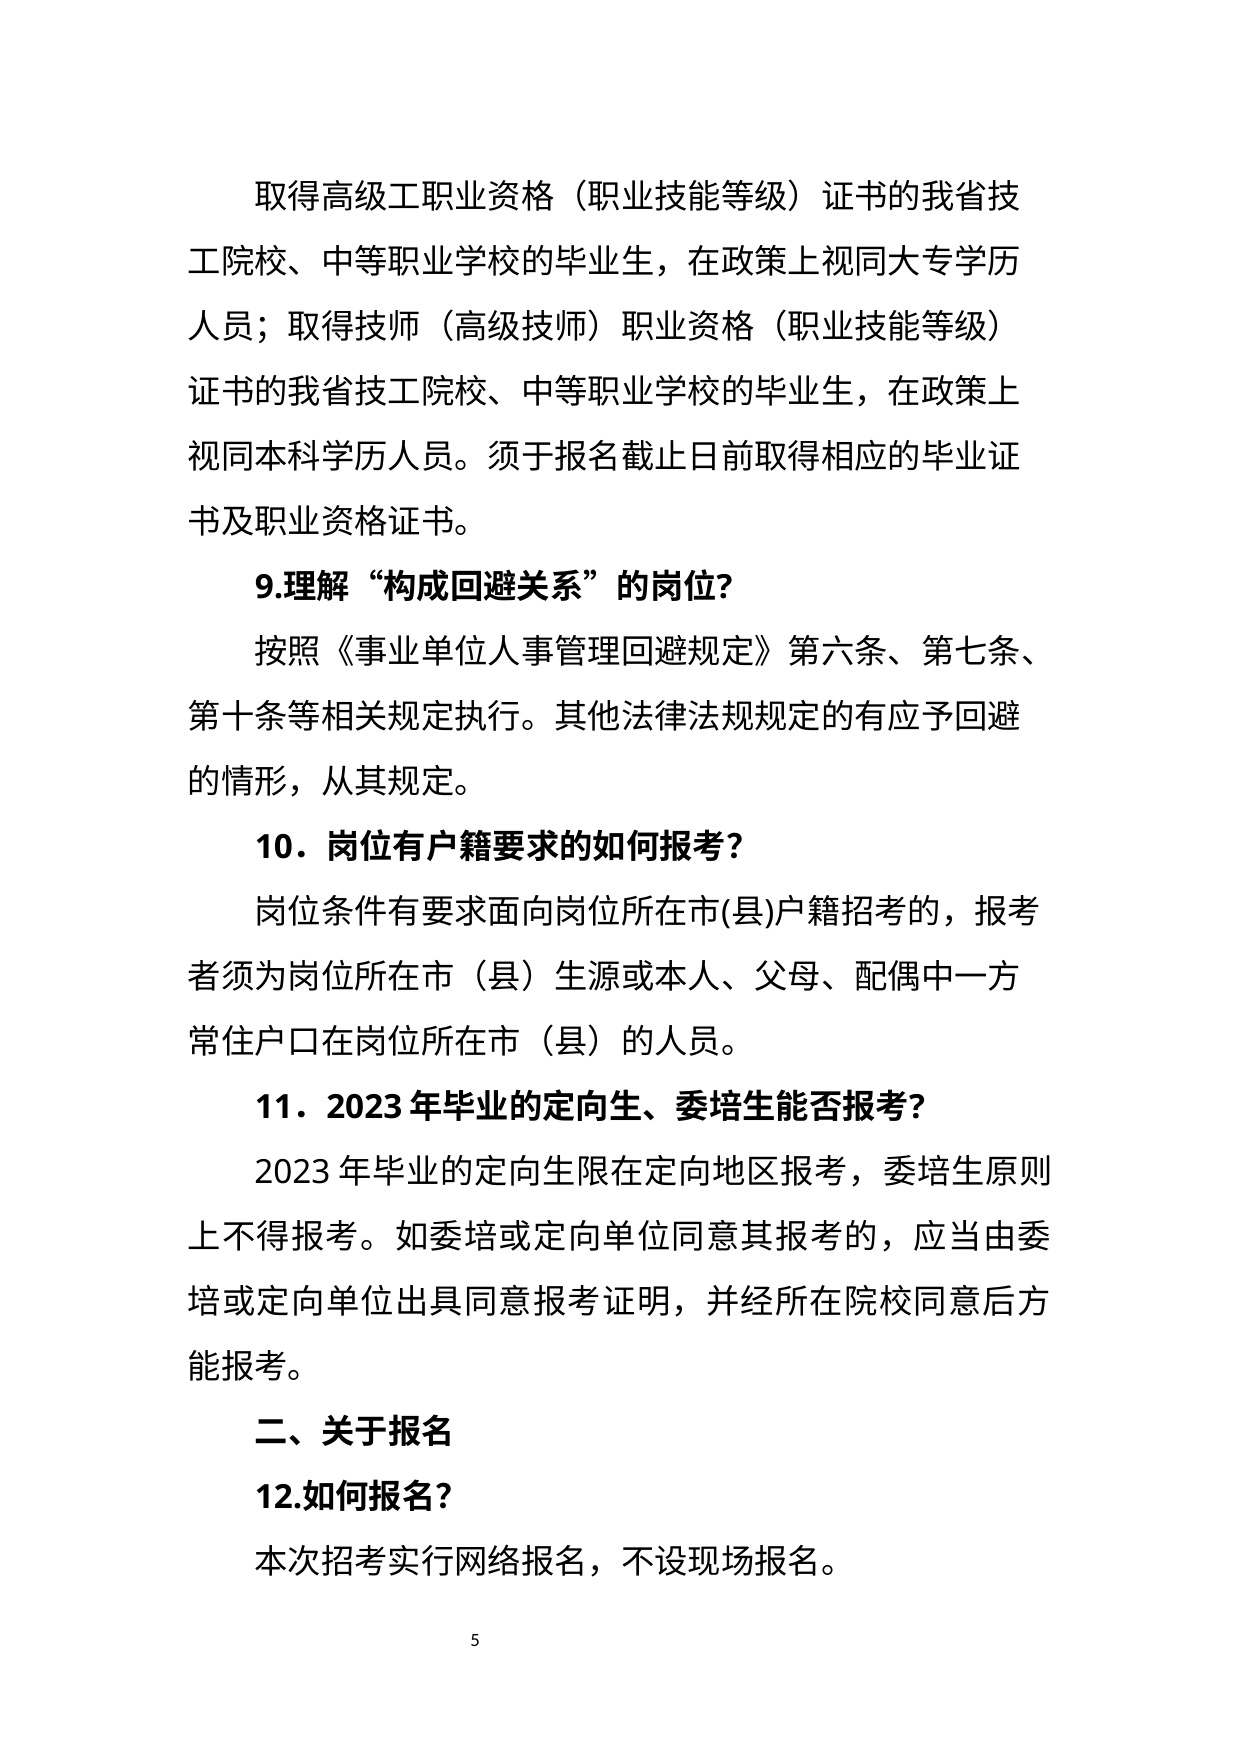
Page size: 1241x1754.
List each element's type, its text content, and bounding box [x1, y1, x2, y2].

text 本次招考实行网络报名，不设现场报名。 [187, 1527, 1053, 1592]
text 11．2023年毕业的定向生、委培生能否报考? [187, 1072, 1053, 1137]
text 二、关于报名 [187, 1397, 1053, 1462]
text 岗位条件有要求面向岗位所在市(县)户籍招考的，报考者须为岗位所在市（县）生源或本人、父母、配偶中一方常住户口在岗位所在市（县）的人员。 [187, 877, 1053, 1072]
text 取得高级工职业资格（职业技能等级）证书的我省技工院校、中等职业学校的毕业生，在政策上视同大专学历人员；取得技师（高级技师）职业资格（职业技能等级）证书的我省技工院校、中等职业学校的毕业生，在政策上视同本科学历人员。须于报名截止日前取得相应的毕业证书及职业资格证书。 [187, 162, 1053, 552]
text 9.理解“构成回避关系”的岗位? [187, 552, 1053, 617]
text 按照《事业单位人事管理回避规定》第六条、第七条、第十条等相关规定执行。其他法律法规规定的有应予回避的情形，从其规定。 [187, 617, 1053, 812]
text 10．岗位有户籍要求的如何报考？ [187, 812, 1053, 877]
text 2023年毕业的定向生限在定向地区报考，委培生原则上不得报考。如委培或定向单位同意其报考的，应当由委培或定向单位出具同意报考证明，并经所在院校同意后方能报考。 [187, 1137, 1053, 1397]
text 12.如何报名？ [187, 1462, 1053, 1527]
